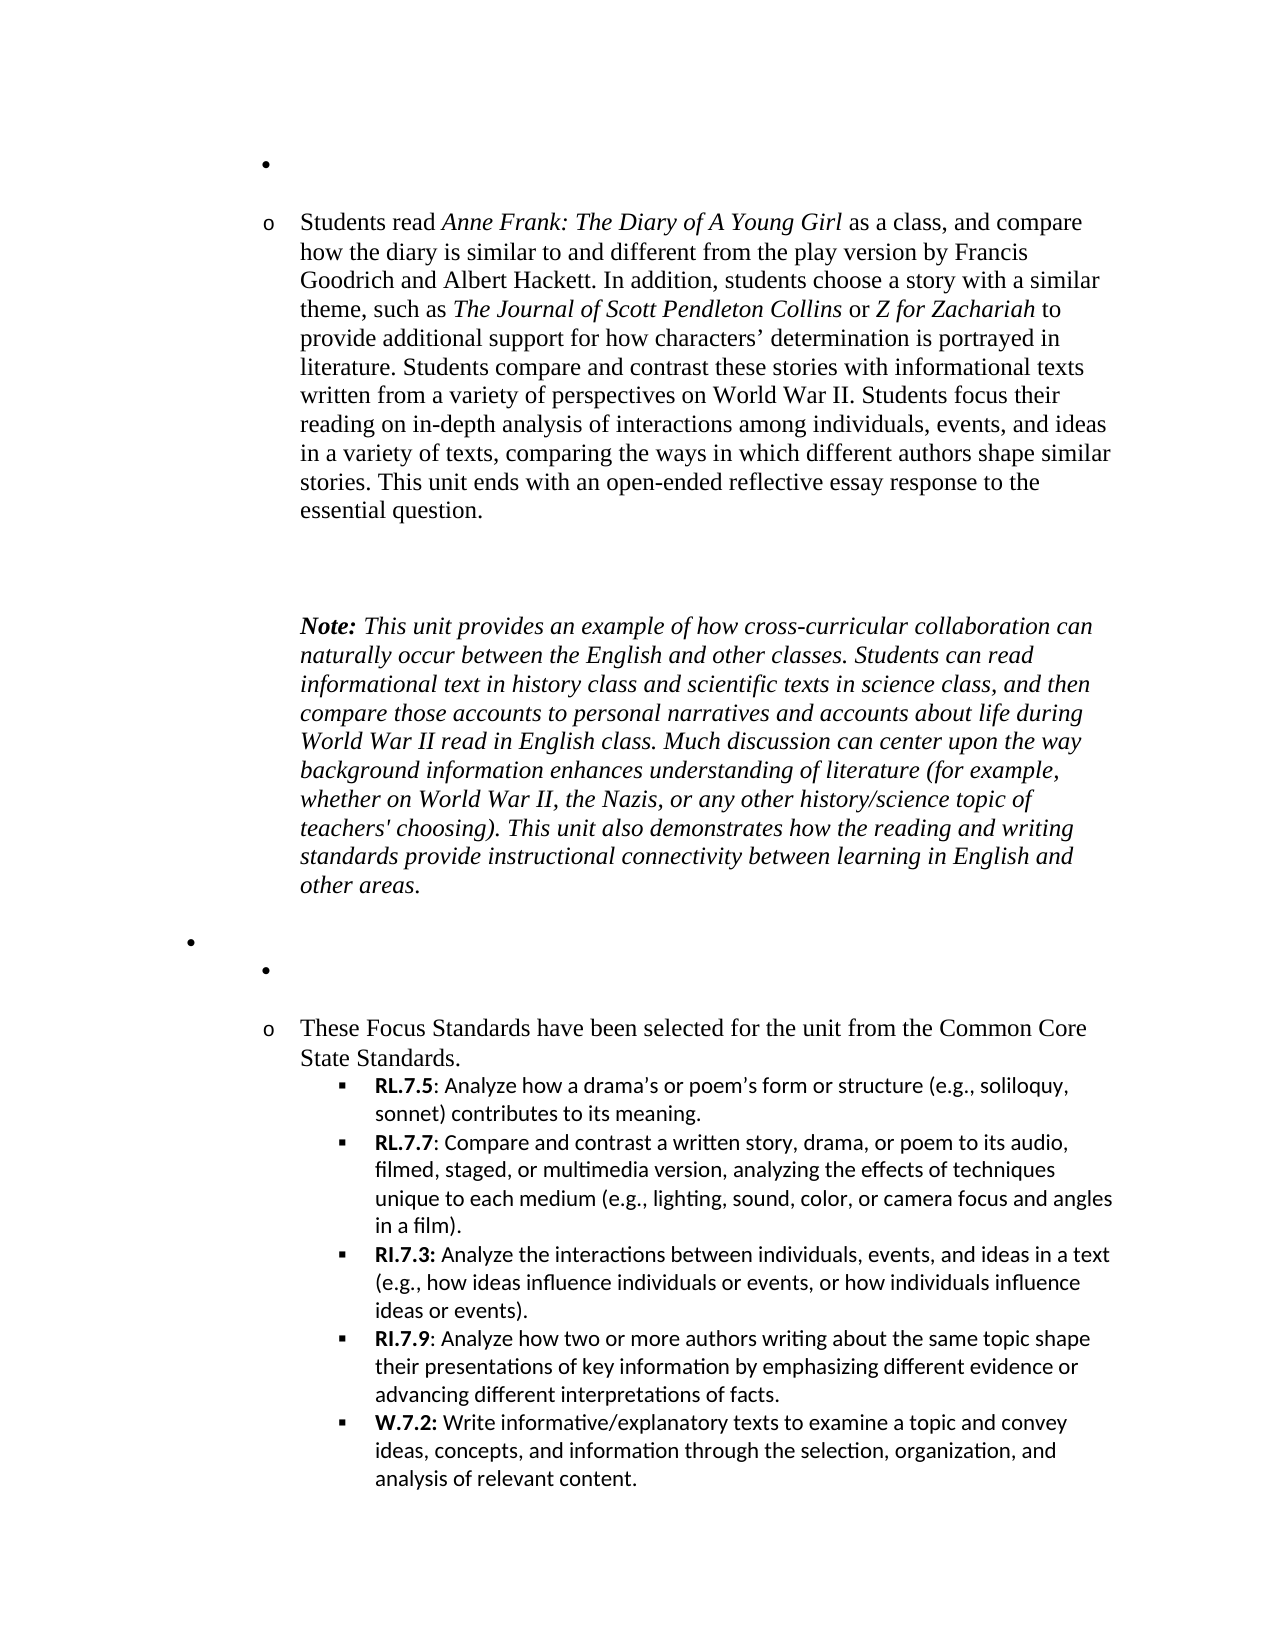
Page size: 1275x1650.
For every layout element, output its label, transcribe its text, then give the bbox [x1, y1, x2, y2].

text Note: This unit provides an example of how cross-curricular collaboration can naturally occur between the English and other classes. Students can read informational text in history class and scientific texts in science class, and then compare those accounts to personal narratives and accounts about life during World War II read in English class. Much discussion can center upon the way background information enhances understanding of literature (for example, whether on World War II, the Nazis, or any other history/science topic of teachers' choosing). This unit also demonstrates how the reading and writing standards provide instructional connectivity between learning in English and other areas. [300, 611, 1125, 899]
list Students read Anne Frank: The Diary of A Young Girl as a class, and compare how the diary is similar to and different from the play version by Francis Goodrich and Albert Hackett. In addition, students choose a story with a similar theme, such as The Journal of Scott Pendleton Collins or Z for Zachariah to provide additional support for how characters’ determination is portrayed in literature. Students compare and contrast these stories with informational texts written from a variety of perspectives on World War II. Students focus their reading on in-depth analysis of interactions among individuals, events, and ideas in a variety of texts, comparing the ways in which different authors shape similar stories. This unit ends with an open-ended reflective essay response to the essential question. [262, 207, 1125, 524]
list RI.7.9: Analyze how two or more authors writing about the same topic shape their presentations of key information by emphasizing different evidence or advancing different interpretations of facts. [337, 1353, 1125, 1437]
list RL.7.5: Analyze how a drama’s or poem’s form or structure (e.g., soliloquy, sonnet) contributes to its meaning. [337, 1101, 1125, 1157]
list These Focus Standards have been selected for the unit from the Common Core State Standards. [262, 1013, 1125, 1072]
list RI.7.3: Analyze the interactions between individuals, events, and ideas in a text (e.g., how ideas influence individuals or events, or how individuals influence ideas or events). [337, 1269, 1125, 1353]
list RL.7.7: Compare and contrast a written story, drama, or poem to its audio, filmed, staged, or multimedia version, analyzing the effects of techniques unique to each medium (e.g., lighting, sound, color, or camera focus and angles in a film). [337, 1157, 1125, 1269]
